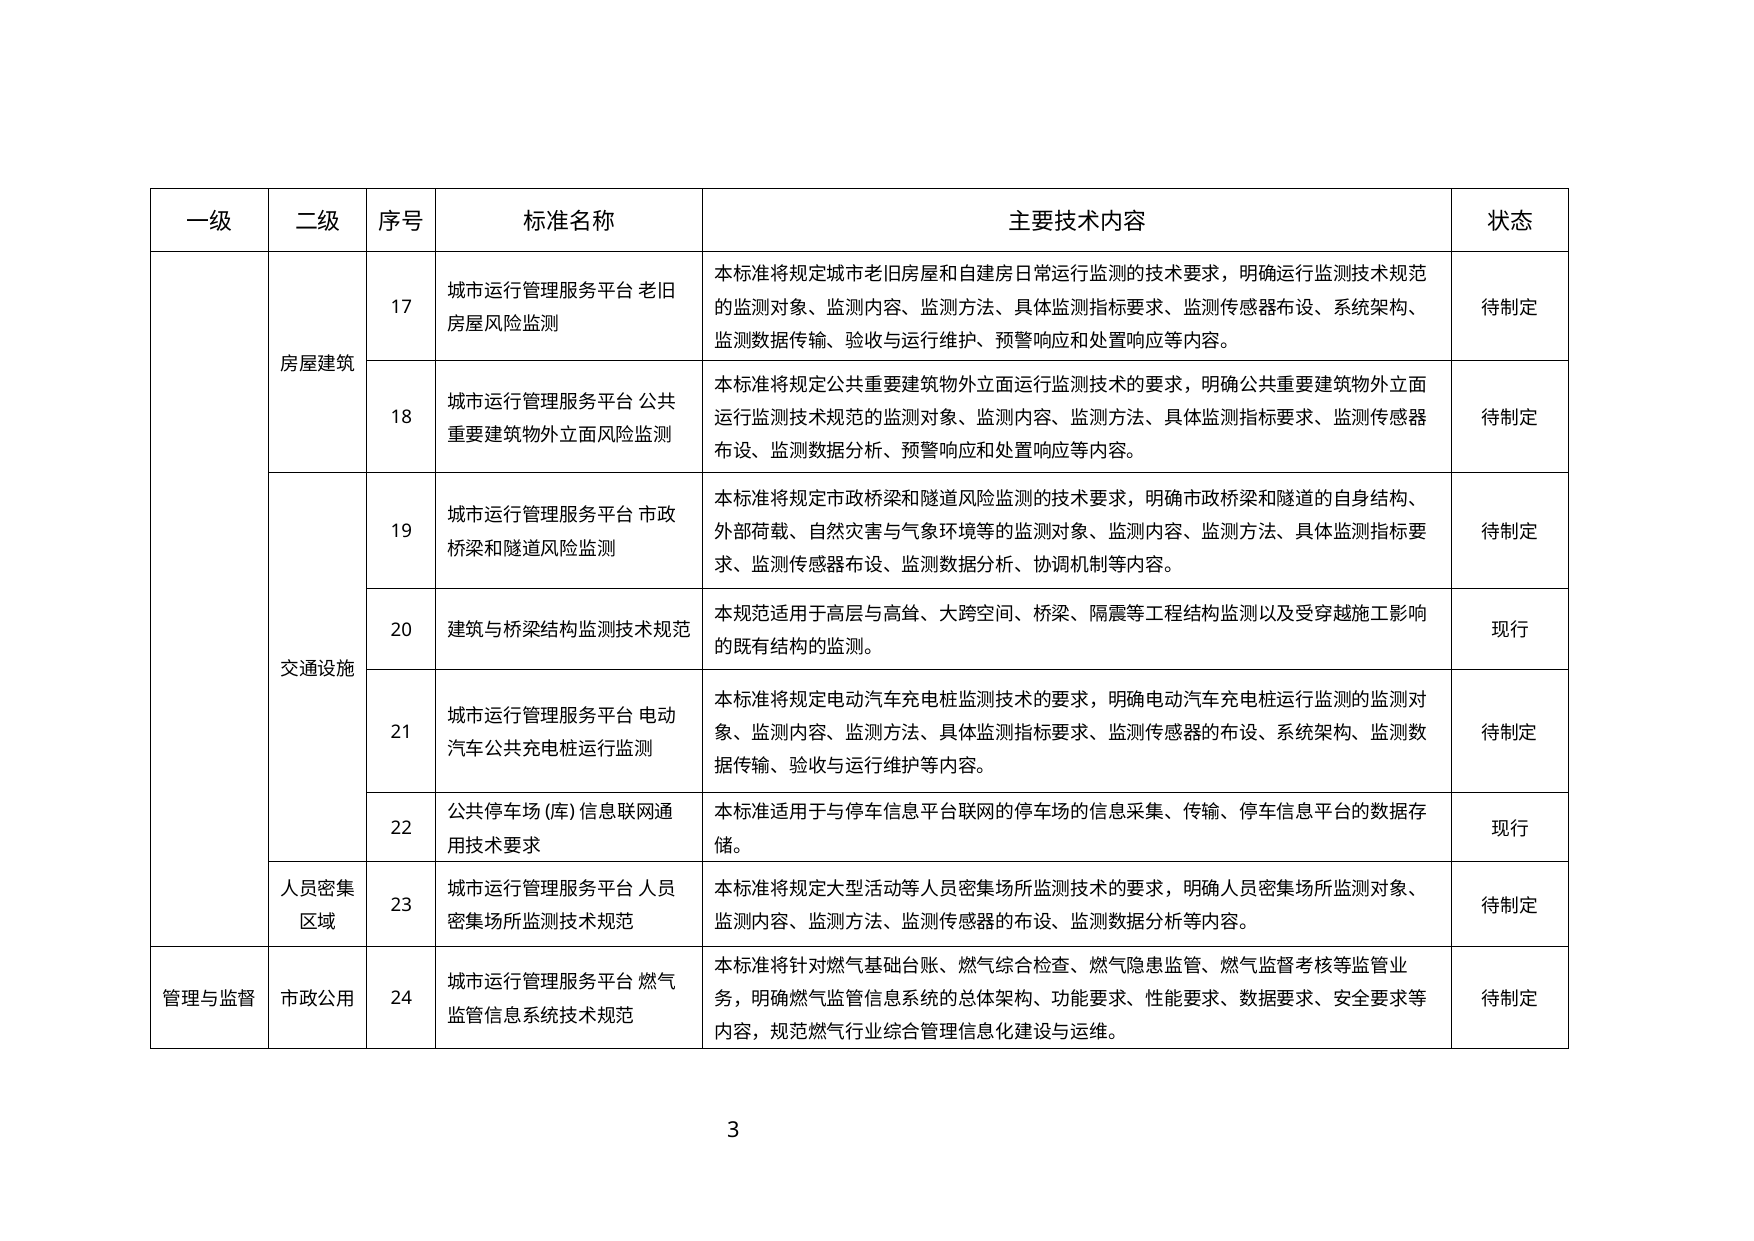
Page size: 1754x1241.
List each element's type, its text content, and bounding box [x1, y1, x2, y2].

table_cell 人员密集区域 [269, 862, 366, 946]
table_cell 待制定 [1452, 947, 1568, 1048]
table_cell 24 [367, 947, 435, 1048]
table_cell 18 [367, 361, 435, 472]
table_cell 城市运行管理服务平台 老旧房屋风险监测 [436, 252, 702, 360]
table_cell 本标准将规定电动汽车充电桩监测技术的要求，明确电动汽车充电桩运行监测的监测对象、监测内容、监测方法、具体监测指标要求、监测传感器的布设、系统架构、监测数据传输、验收与运行维护等内容。 [703, 670, 1451, 792]
table_header 标准名称 [436, 189, 702, 251]
table_cell 19 [367, 473, 435, 588]
table_header 状态 [1452, 189, 1568, 251]
table_header 主要技术内容 [703, 189, 1451, 251]
table_cell 21 [367, 670, 435, 792]
table_cell 交通设施 [269, 473, 366, 861]
table_cell 本标准将针对燃气基础台账、燃气综合检查、燃气隐患监管、燃气监督考核等监管业务，明确燃气监管信息系统的总体架构、功能要求、性能要求、数据要求、安全要求等内容，规范燃气行业综合管理信息化建设与运维。 [703, 947, 1451, 1048]
table_cell 本标准将规定大型活动等人员密集场所监测技术的要求，明确人员密集场所监测对象、监测内容、监测方法、监测传感器的布设、监测数据分析等内容。 [703, 862, 1451, 946]
table_cell 本标准适用于与停车信息平台联网的停车场的信息采集、传输、停车信息平台的数据存储。 [703, 793, 1451, 861]
table_cell 房屋建筑 [269, 252, 366, 472]
table_cell 现行 [1452, 589, 1568, 669]
table_cell 公共停车场 (库) 信息联网通用技术要求 [436, 793, 702, 861]
table_cell 待制定 [1452, 361, 1568, 472]
table_cell 17 [367, 252, 435, 360]
table_cell 管理与监督 [151, 947, 268, 1048]
table_cell 22 [367, 793, 435, 861]
table_cell 城市运行管理服务平台 市政桥梁和隧道风险监测 [436, 473, 702, 588]
table_cell 现行 [1452, 793, 1568, 861]
table_cell 城市运行管理服务平台 人员密集场所监测技术规范 [436, 862, 702, 946]
table_cell 本标准将规定市政桥梁和隧道风险监测的技术要求，明确市政桥梁和隧道的自身结构、外部荷载、自然灾害与气象环境等的监测对象、监测内容、监测方法、具体监测指标要求、监测传感器布设、监测数据分析、协调机制等内容。 [703, 473, 1451, 588]
table_header 序号 [367, 189, 435, 251]
table_cell 待制定 [1452, 252, 1568, 360]
table_cell 城市运行管理服务平台 燃气监管信息系统技术规范 [436, 947, 702, 1048]
table_cell 建筑与桥梁结构监测技术规范 [436, 589, 702, 669]
table_cell 本标准将规定城市老旧房屋和自建房日常运行监测的技术要求，明确运行监测技术规范的监测对象、监测内容、监测方法、具体监测指标要求、监测传感器布设、系统架构、监测数据传输、验收与运行维护、预警响应和处置响应等内容。 [703, 252, 1451, 360]
table_cell 本标准将规定公共重要建筑物外立面运行监测技术的要求，明确公共重要建筑物外立面运行监测技术规范的监测对象、监测内容、监测方法、具体监测指标要求、监测传感器布设、监测数据分析、预警响应和处置响应等内容。 [703, 361, 1451, 472]
table_cell 城市运行管理服务平台 公共重要建筑物外立面风险监测 [436, 361, 702, 472]
table_cell 23 [367, 862, 435, 946]
table_cell 待制定 [1452, 473, 1568, 588]
table_cell 待制定 [1452, 862, 1568, 946]
table_cell 待制定 [1452, 670, 1568, 792]
table_cell 20 [367, 589, 435, 669]
table_cell 城市运行管理服务平台 电动汽车公共充电桩运行监测 [436, 670, 702, 792]
table_header 二级 [269, 189, 366, 251]
table_header 一级 [151, 189, 268, 251]
table_cell 本规范适用于高层与高耸、大跨空间、桥梁、隔震等工程结构监测以及受穿越施工影响的既有结构的监测。 [703, 589, 1451, 669]
table_cell 市政公用 [269, 947, 366, 1048]
